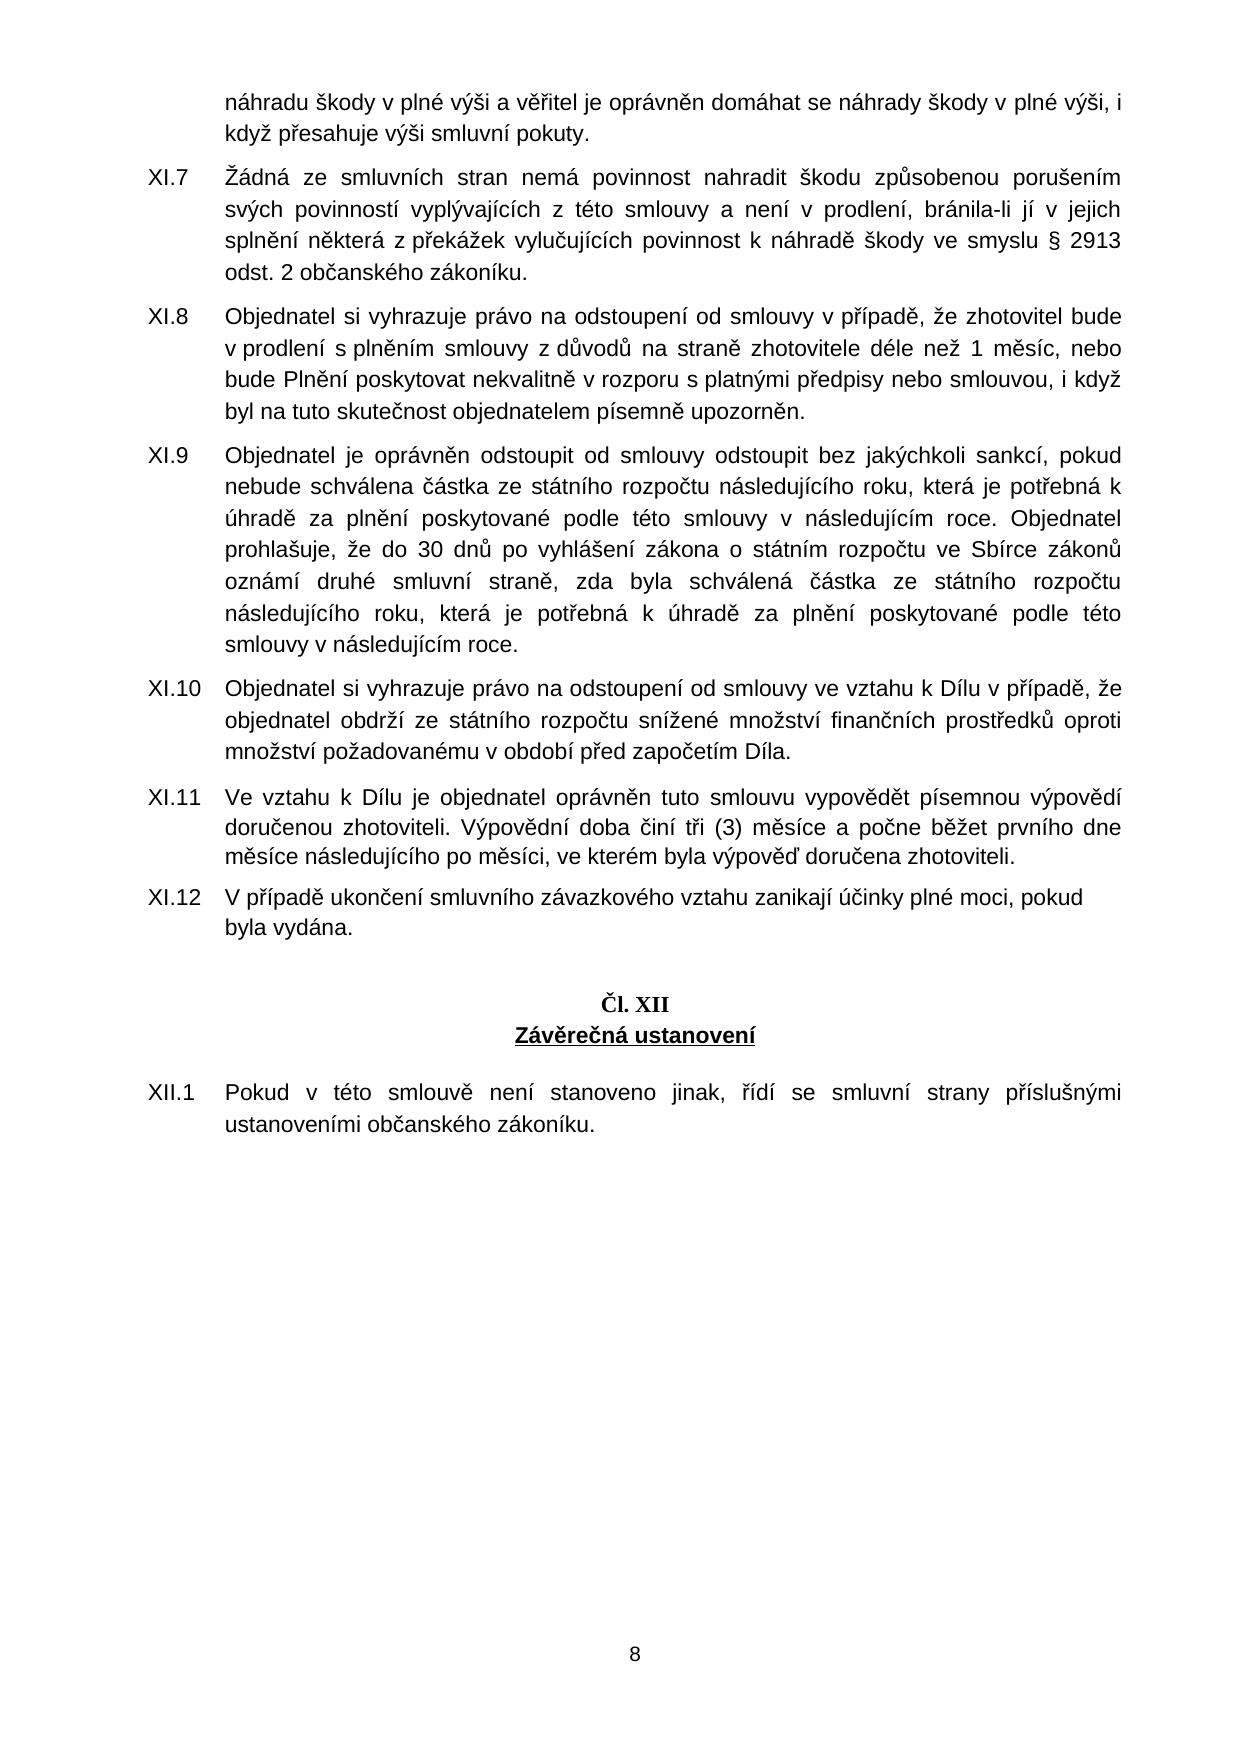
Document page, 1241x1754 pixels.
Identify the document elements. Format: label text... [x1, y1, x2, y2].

list Pokud v této smlouvě není stanoveno jinak, řídí se smluvní strany příslušnými ustanoveními občanského zákoníku. [148, 1079, 1122, 1137]
list Objednatel je oprávněn odstoupit od smlouvy odstoupit bez jakýchkoli sankcí, pokud nebude schválena částka ze státního rozpočtu následujícího roku, která je potřebná k úhradě za plnění poskytované podle této smlouvy v následujícím roce. Objednatel prohlašuje, že do 30 dnů po vyhlášení zákona o státním rozpočtu ve Sbírce zákonů oznámí druhé smluvní straně, zda byla schválená částka ze státního rozpočtu následujícího roku, která je potřebná k úhradě za plnění poskytované podle této smlouvy v následujícím roce. [148, 442, 1122, 657]
list V případě ukončení smluvního závazkového vztahu zanikají účinky plné moci, pokud byla vydána. [148, 882, 1122, 941]
list Objednatel si vyhrazuje právo na odstoupení od smlouvy v případě, že zhotovitel bude v prodlení s plněním smlouvy z důvodů na straně zhotovitele déle než 1 měsíc, nebo bude Plnění poskytovat nekvalitně v rozporu s platnými předpisy nebo smlouvou, i když byl na tuto skutečnost objednatelem písemně upozorněn. [148, 303, 1122, 424]
text Závěrečná ustanovení [148, 991, 1122, 1049]
list Žádná ze smluvních stran nemá povinnost nahradit škodu způsobenou porušením svých povinností vyplývajících z této smlouvy a není v prodlení, bránila-li jí v jejich splnění některá z překážek vylučujících povinnost k náhradě škody ve smyslu § 2913 odst. 2 občanského zákoníku. [148, 164, 1122, 285]
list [148, 89, 1122, 147]
list Objednatel si vyhrazuje právo na odstoupení od smlouvy ve vztahu k Dílu v případě, že objednatel obdrží ze státního rozpočtu snížené množství finančních prostředků oproti množství požadovanému v období před započetím Díla. [148, 675, 1122, 765]
list Ve vztahu k Dílu je objednatel oprávněn tuto smlouvu vypovědět písemnou výpovědí doručenou zhotoviteli. Výpovědní doba činí tři (3) měsíce a počne běžet prvního dne měsíce následujícího po měsíci, ve kterém byla výpověď doručena zhotoviteli. [148, 782, 1122, 870]
